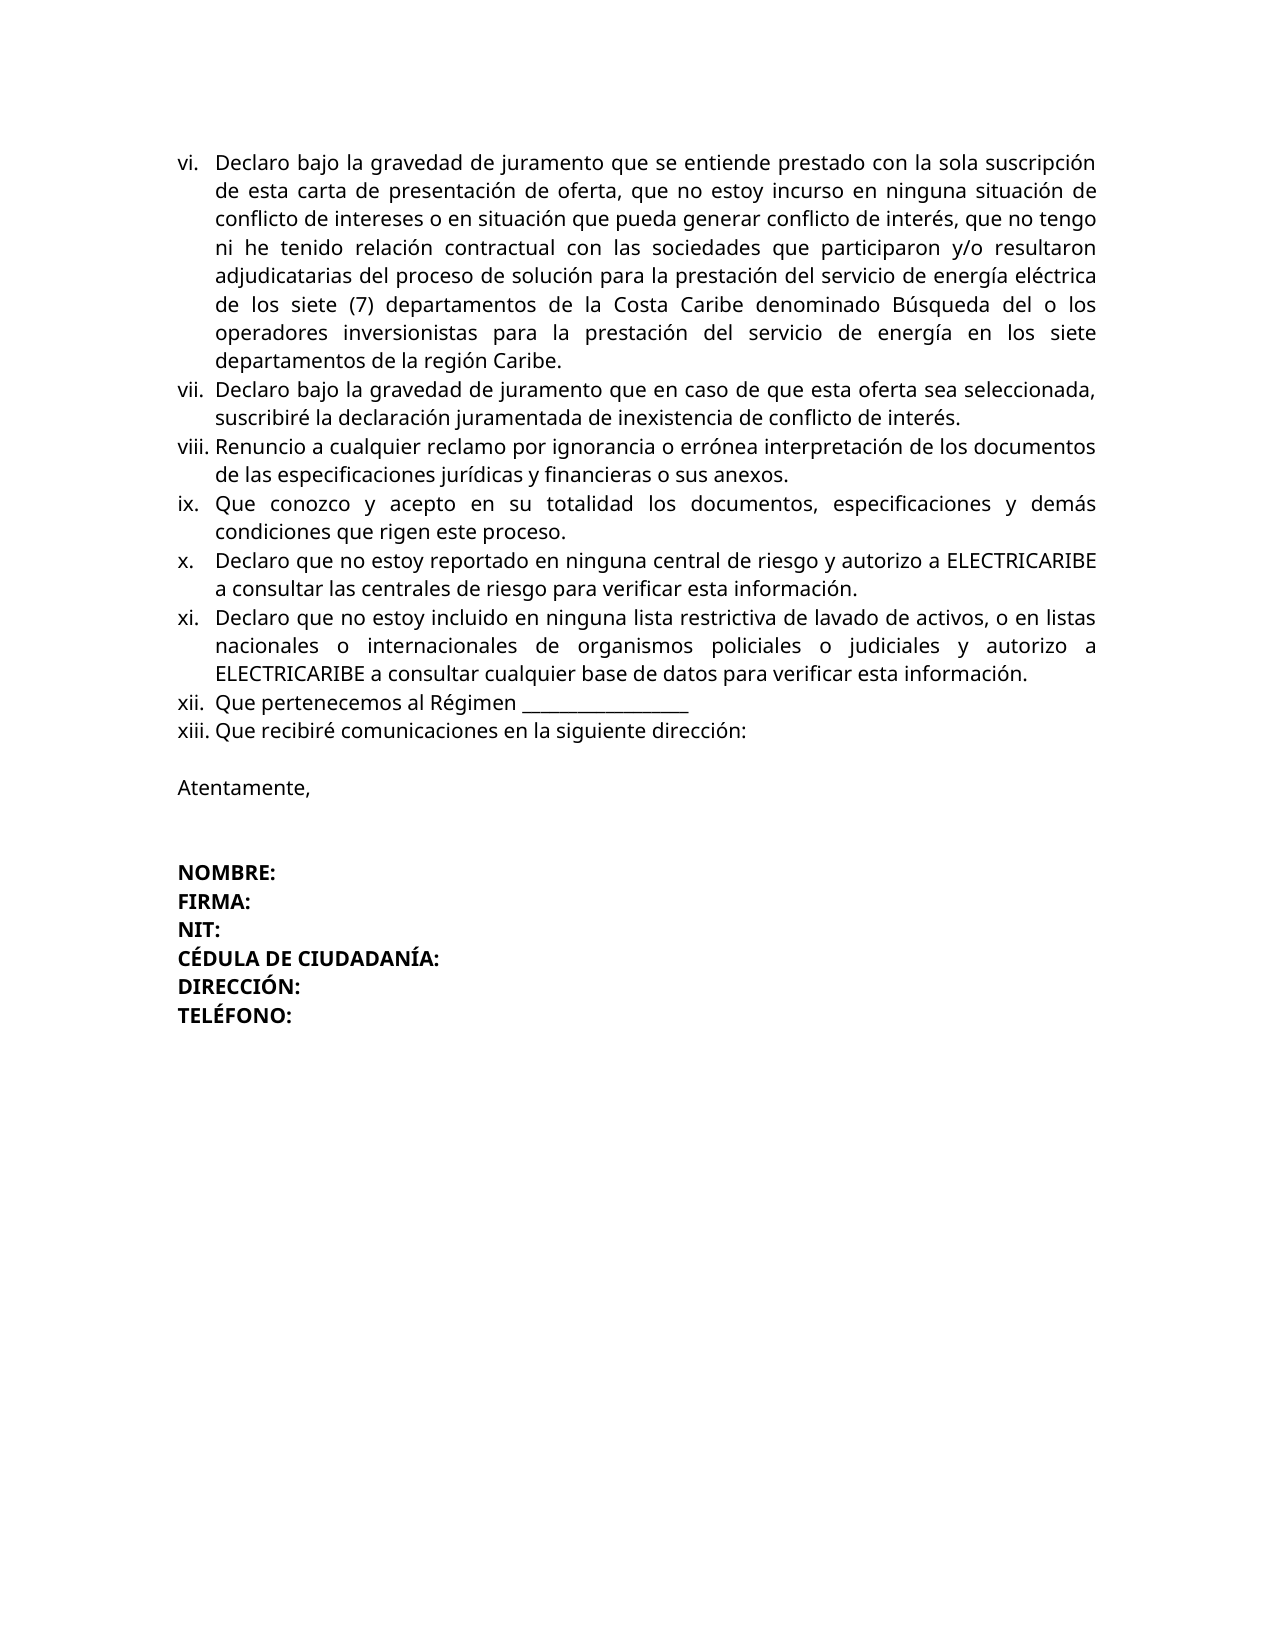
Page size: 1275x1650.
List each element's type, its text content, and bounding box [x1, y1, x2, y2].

text DIRECCIÓN: [177, 972, 1098, 1001]
list Declaro que no estoy incluido en ninguna lista restrictiva de lavado de activos, o en listas nacionales o internacionales de organismos policiales o judiciales y autorizo a ELECTRICARIBE a consultar cualquier base de datos para verificar esta información. [177, 603, 1098, 688]
text TELÉFONO: [177, 1001, 1098, 1029]
list Declaro bajo la gravedad de juramento que en caso de que esta oferta sea seleccionada, suscribiré la declaración juramentada de inexistencia de conflicto de interés. [177, 375, 1098, 432]
list Que pertenecemos al Régimen __________________ [177, 688, 1098, 716]
text NOMBRE: [177, 858, 1098, 887]
list Declaro que no estoy reportado en ninguna central de riesgo y autorizo a ELECTRICARIBE a consultar las centrales de riesgo para verificar esta información. [177, 546, 1098, 603]
text CÉDULA DE CIUDADANÍA: [177, 944, 1098, 972]
list Declaro bajo la gravedad de juramento que se entiende prestado con la sola suscripción de esta carta de presentación de oferta, que no estoy incurso en ninguna situación de conflicto de intereses o en situación que pueda generar conflicto de interés, que no tengo ni he tenido relación contractual con las sociedades que participaron y/o resultaron adjudicatarias del proceso de solución para la prestación del servicio de energía eléctrica de los siete (7) departamentos de la Costa Caribe denominado Búsqueda del o los operadores inversionistas para la prestación del servicio de energía en los siete departamentos de la región Caribe. [177, 148, 1098, 375]
list Renuncio a cualquier reclamo por ignorancia o errónea interpretación de los documentos de las especificaciones jurídicas y financieras o sus anexos. [177, 432, 1098, 489]
list Que recibiré comunicaciones en la siguiente dirección: [177, 716, 1098, 745]
list Que conozco y acepto en su totalidad los documentos, especificaciones y demás condiciones que rigen este proceso. [177, 489, 1098, 546]
text FIRMA: [177, 887, 1098, 915]
text Atentamente, [177, 773, 1098, 802]
text NIT: [177, 915, 1098, 944]
